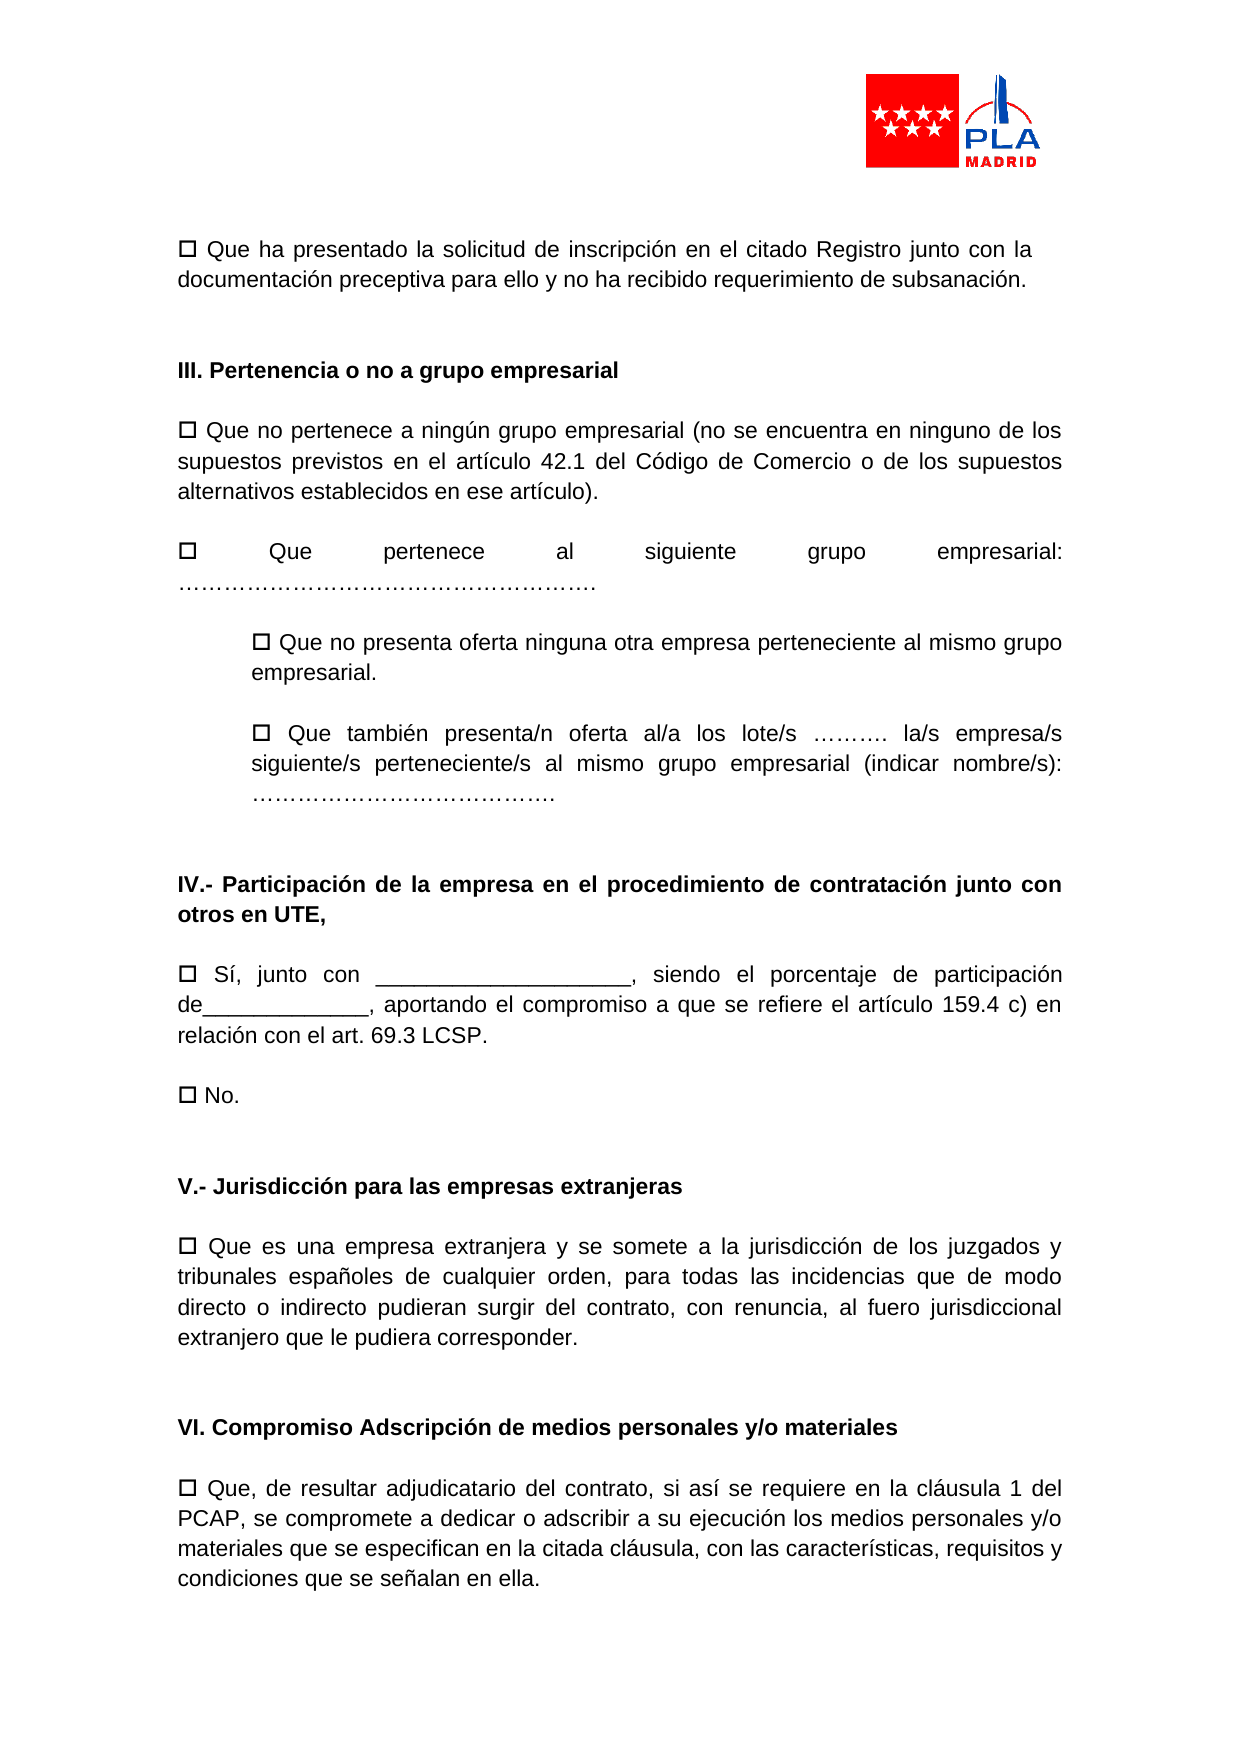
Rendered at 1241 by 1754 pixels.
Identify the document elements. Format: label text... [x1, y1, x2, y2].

text V.- Jurisdicción para las empresas extranjeras [177, 1173, 1063, 1199]
text IV.- Participación de la empresa en el procedimiento de contratación junto con otros en UTE, [177, 871, 1063, 927]
text Que, de resultar adjudicatario del contrato, si así se requiere en la cláusula 1 del PCAP, se compromete a dedicar o adscribir a su ejecución los medios personales y/o materiales que se especifican en la citada cláusula, con las características, requisitos y condiciones que se señalan en ella. [177, 1475, 1063, 1592]
text Que no presenta oferta ninguna otra empresa perteneciente al mismo grupo empresarial. [251, 629, 1063, 685]
text Que ha presentado la solicitud de inscripción en el citado Registro junto con la documentación preceptiva para ello y no ha recibido requerimiento de subsanación. [177, 236, 1034, 293]
text III. Pertenencia o no a grupo empresarial [177, 357, 1063, 383]
text No. [177, 1082, 1063, 1108]
text Sí, junto con ____________________, siendo el porcentaje de participación de_____________, aportando el compromiso a que se refiere el artículo 159.4 c) en relación con el art. 69.3 LCSP. [177, 961, 1063, 1048]
text VI. Compromiso Adscripción de medios personales y/o materiales [177, 1414, 1063, 1441]
text Que es una empresa extranjera y se somete a la jurisdicción de los juzgados y tribunales españoles de cualquier orden, para todas las incidencias que de modo directo o indirecto pudieran surgir del contrato, con renuncia, al fuero jurisdiccional extranjero que le pudiera corresponder. [177, 1233, 1063, 1350]
text Que pertenece al siguiente grupo empresarial: ………………………………………………. [177, 538, 1063, 595]
picture [865, 73, 1044, 168]
text Que también presenta/n oferta al/a los lote/s ………. la/s empresa/s siguiente/s perteneciente/s al mismo grupo empresarial (indicar nombre/s): …………………………………. [251, 719, 1063, 806]
text Que no pertenece a ningún grupo empresarial (no se encuentra en ninguno de los supuestos previstos en el artículo 42.1 del Código de Comercio o de los supuestos alternativos establecidos en ese artículo). [177, 417, 1063, 504]
